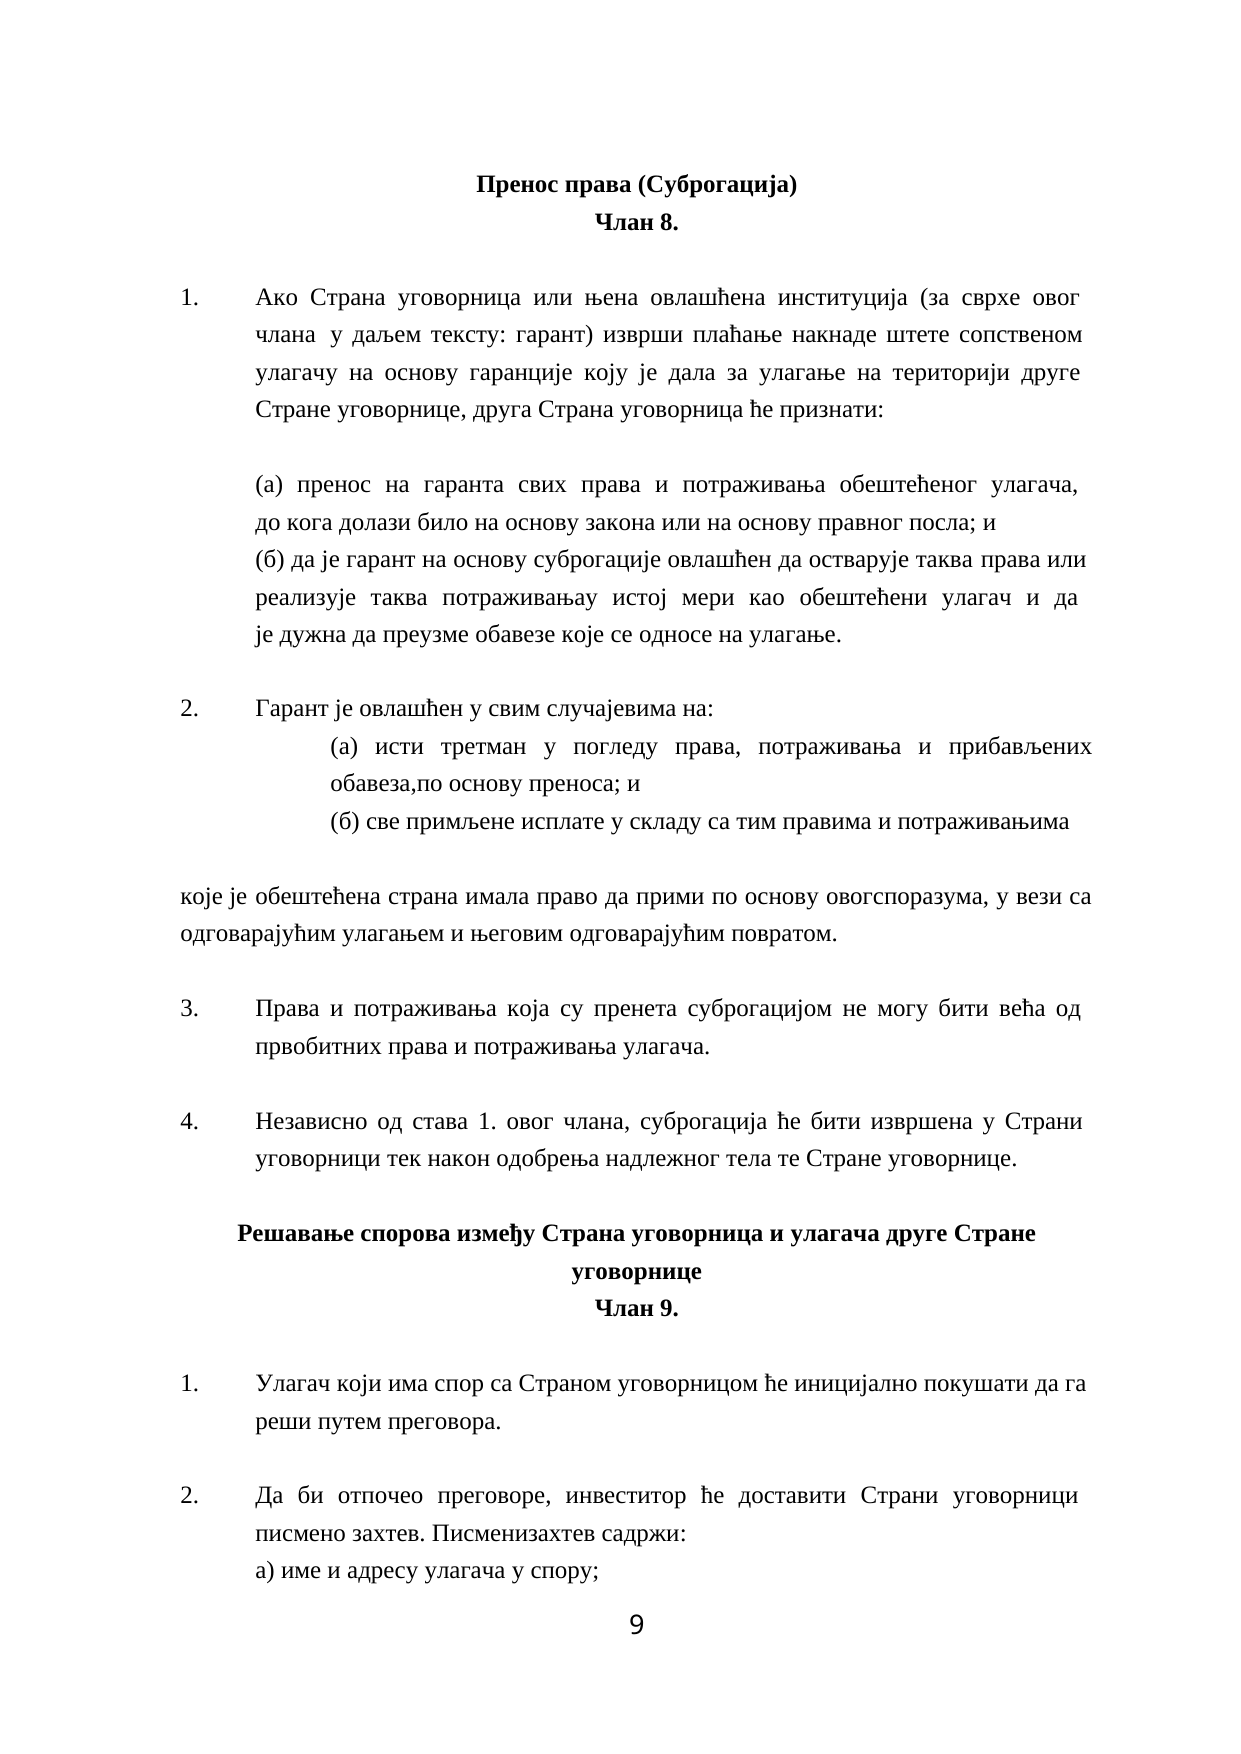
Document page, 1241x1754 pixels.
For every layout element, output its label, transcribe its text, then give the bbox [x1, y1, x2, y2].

text 1. Ако Страна уговорница или њена овлашћена институција (за сврхе овог члана у даљем тексту: гарант) изврши плаћање накнаде штете сопственом улагачу на основу гаранције коју је дала за улагање на територији друге Стране уговорнице, друга Страна уговорница ће признати: [180, 275, 1093, 425]
text 2. Гарант је овлашћен у свим случајевима на: [180, 687, 1093, 724]
text које је обештећена страна имала право да прими по основу овогспоразума, у вези са одговарајућим улагањем и његовим одговарајућим повратом. [180, 874, 1093, 949]
text (б) све примљене исплате у складу са тим правима и потраживањима [180, 799, 1093, 874]
text 3. Права и потраживања која су пренета суброгацијом не могу бити већа од првобитних права и потраживања улагача. [180, 987, 1093, 1062]
text а) име и адресу улагача у спору; [180, 1549, 1093, 1586]
text Члан 8. [180, 200, 1093, 237]
text 1. Улагач који има спор са Страном уговорницом ће иницијално покушати да га реши путем преговора. [180, 1362, 1093, 1437]
text Члан 9. [180, 1287, 1093, 1324]
text Пренос права (Суброгација) [180, 162, 1093, 200]
text (а) пренос на гаранта свих права и потраживања обештећеног улагача, до кога долази било на основу закона или на основу правног посла; и [180, 462, 1093, 537]
text 2. Да би отпочео преговоре, инвеститор ће доставити Страни уговорници писмено захтев. Писменизахтев садржи: [180, 1474, 1093, 1549]
text 4. Независно од става 1. овог члана, суброгација ће бити извршена у Страни уговорници тек након одобрења надлежног тела те Стране уговорнице. [180, 1099, 1093, 1174]
text (б) да је гарант на основу суброгације овлашћен да остварује таква права или реализује таква потраживањау истој мери као обештећени улагач и да је дужна да преузме обавезе које се односе на улагање. [180, 537, 1093, 650]
text (а) исти третман у погледу права, потраживања и прибављених обавеза,по основу преноса; и [330, 724, 1093, 799]
text Решавање спорова између Страна уговорница и улагача друге Стране уговорнице [180, 1212, 1093, 1287]
